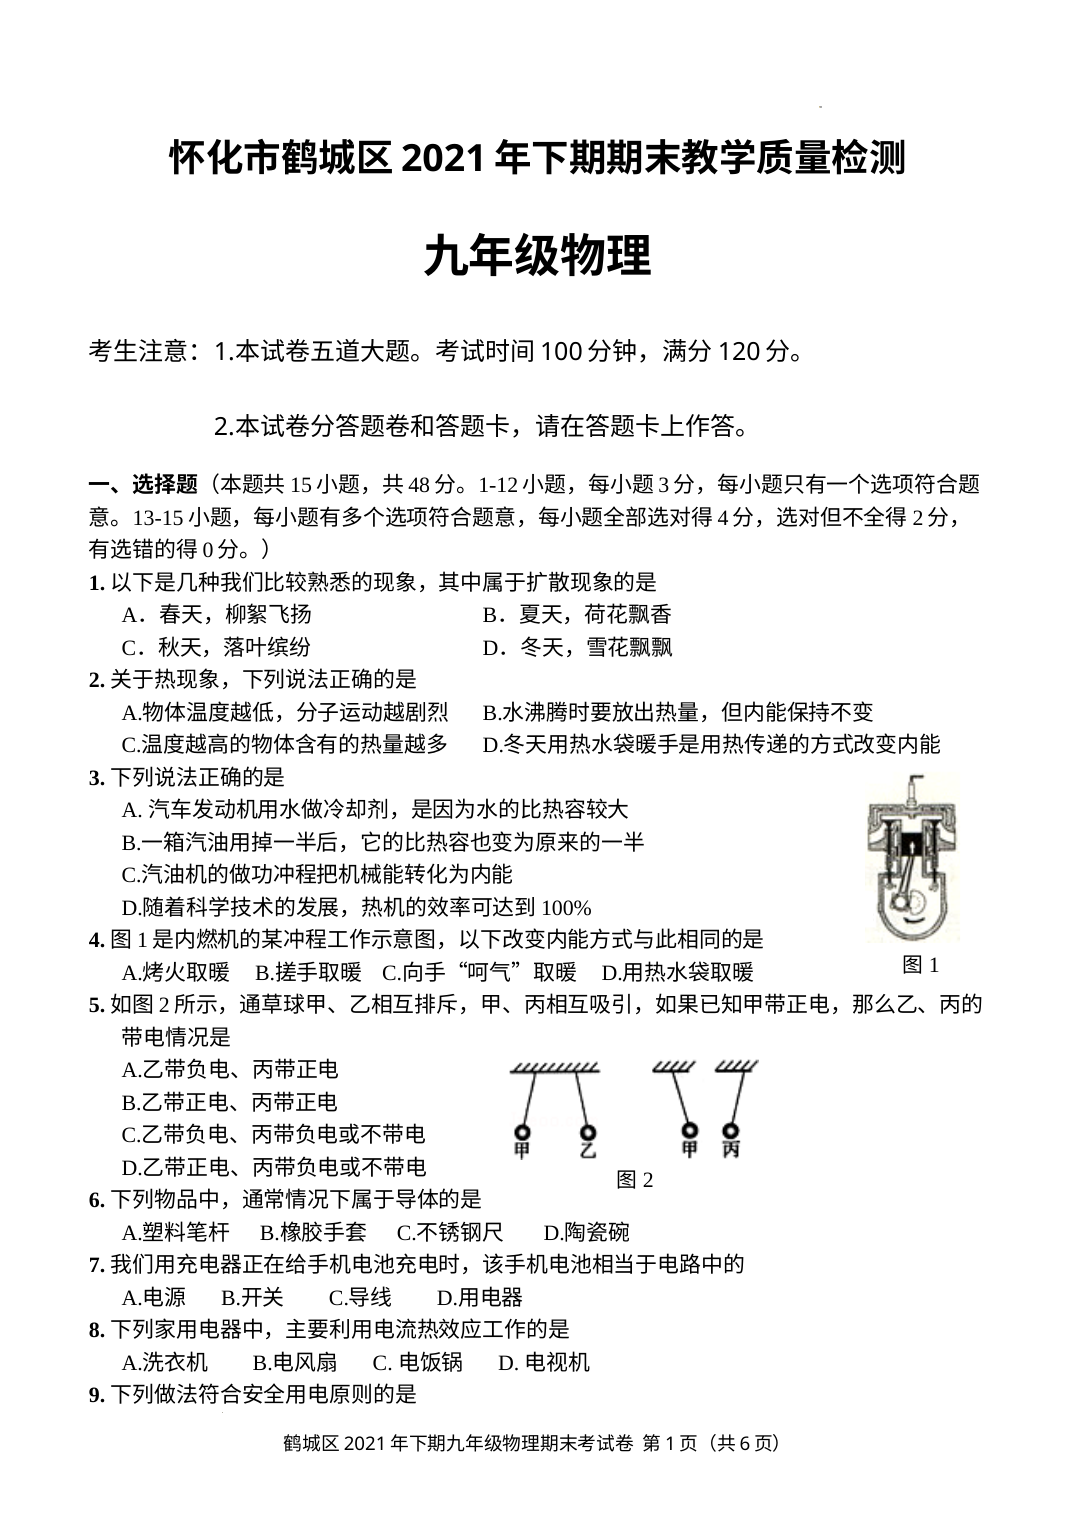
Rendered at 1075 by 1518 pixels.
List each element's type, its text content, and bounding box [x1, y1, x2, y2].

text A.乙带负电、丙带正电 [89, 1052, 986, 1084]
text 8. 下列家用电器中，主要利用电流热效应工作的是 [89, 1312, 986, 1344]
text 2.本试卷分答题卷和答题卡，请在答题卡上作答。 [89, 392, 986, 457]
text 1. 以下是几种我们比较熟悉的现象，其中属于扩散现象的是 [89, 564, 986, 597]
text A.塑料笔杆 B.橡胶手套 C.不锈钢尺 D.陶瓷碗 [89, 1214, 986, 1247]
text B.乙带正电、丙带正电 [89, 1084, 986, 1117]
text A．春天，柳絮飞扬 B．夏天，荷花飘香 [89, 597, 986, 629]
text 3. 下列说法正确的是 [89, 759, 986, 792]
text 一、选择题（本题共15小题，共48分。1-12小题，每小题3分，每小题只有一个选项符合题意。13-15小题，每小题有多个选项符合题意，每小题全部选对得4分，选对但不全得 2分，有选错的得0分。） [89, 467, 986, 564]
text A.电源 B.开关 C.导线 D.用电器 [89, 1279, 986, 1312]
text 九年级物理 [89, 203, 986, 301]
text 7. 我们用充电器正在给手机电池充电时，该手机电池相当于电路中的 [89, 1247, 986, 1279]
text D.乙带正电、丙带负电或不带电 [89, 1149, 986, 1182]
text A.物体温度越低，分子运动越剧烈 B.水沸腾时要放出热量，但内能保持不变 [89, 694, 986, 727]
text B.一箱汽油用掉一半后，它的比热容也变为原来的一半 [89, 824, 986, 857]
text 5. 如图2所示，通草球甲、乙相互排斥，甲、丙相互吸引，如果已知甲带正电，那么乙、丙的带电情况是 [89, 987, 986, 1052]
text A.洗衣机 B.电风扇 C. 电饭锅 D. 电视机 [89, 1344, 986, 1377]
text C.温度越高的物体含有的热量越多 D.冬天用热水袋暖手是用热传递的方式改变内能 [89, 727, 986, 759]
text C.乙带负电、丙带负电或不带电 [89, 1117, 986, 1149]
text 考生注意：1.本试卷五道大题。考试时间100分钟，满分120分。 [89, 317, 986, 382]
text D.随着科学技术的发展，热机的效率可达到100% [89, 889, 986, 922]
text 怀化市鹤城区2021年下期期末教学质量检测 [89, 122, 986, 187]
text A.烤火取暖 B.搓手取暖 C.向手“呵气”取暖 D.用热水袋取暖 [89, 954, 986, 987]
text 4. 图1是内燃机的某冲程工作示意图，以下改变内能方式与此相同的是 [89, 922, 986, 954]
text C．秋天，落叶缤纷 D．冬天，雪花飘飘 [89, 629, 986, 662]
text 6. 下列物品中，通常情况下属于导体的是 [89, 1182, 986, 1214]
text A. 汽车发动机用水做冷却剂，是因为水的比热容较大 [89, 792, 986, 824]
text C.汽油机的做功冲程把机械能转化为内能 [89, 857, 986, 889]
text 9. 下列做法符合安全用电原则的是 [89, 1377, 986, 1409]
text 2. 关于热现象，下列说法正确的是 [89, 662, 986, 694]
